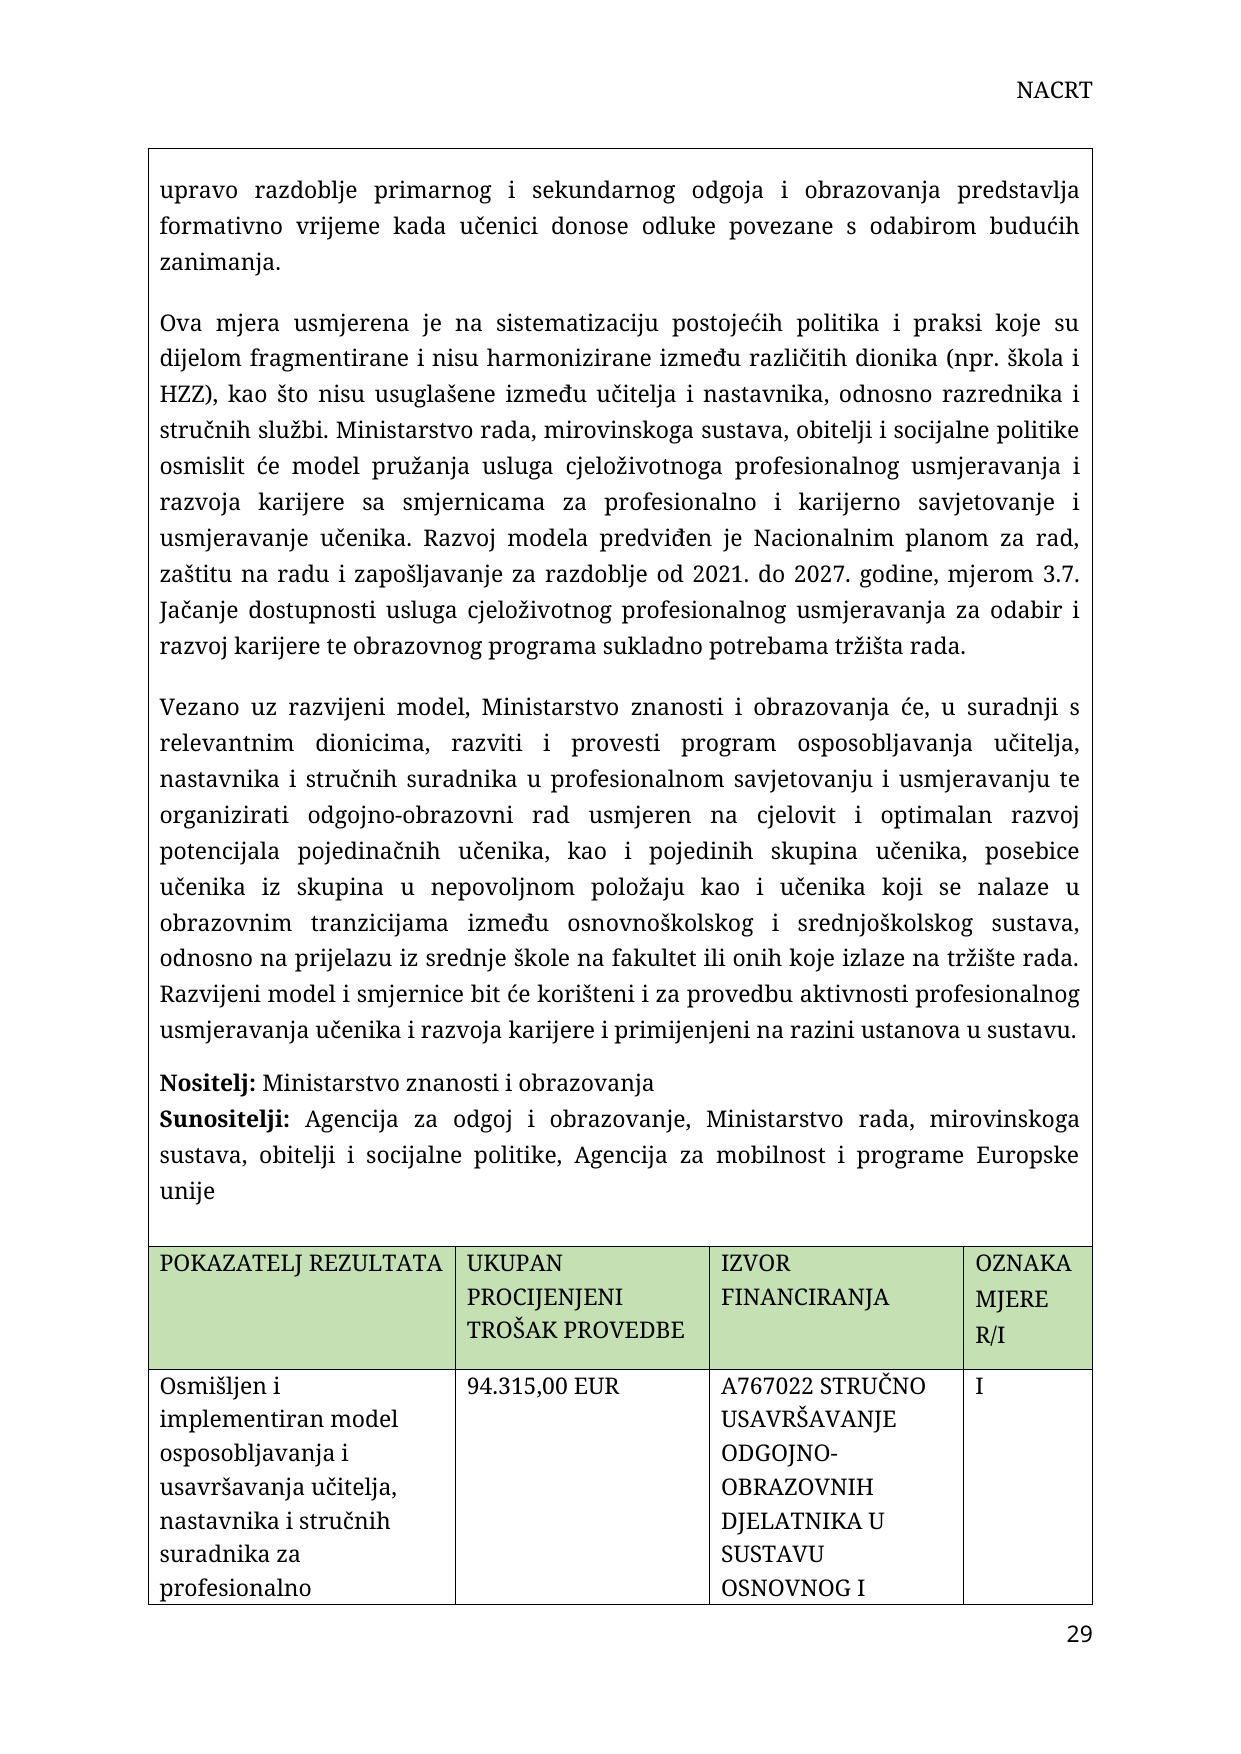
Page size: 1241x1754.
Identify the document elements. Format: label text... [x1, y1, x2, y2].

table_cell IZVOR FINANCIRANJA [710, 1247, 963, 1369]
table_cell 94.315,00 EUR [456, 1370, 709, 1603]
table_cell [710, 1370, 963, 1603]
table_cell UKUPAN PROCIJENJENI TROŠAK PROVEDBE [456, 1247, 709, 1369]
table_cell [149, 1370, 455, 1603]
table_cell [149, 149, 1092, 1246]
table_cell I [964, 1370, 1092, 1603]
table_cell OZNAKA MJERE R/I [964, 1247, 1092, 1369]
table_cell POKAZATELJ REZULTATA [149, 1247, 455, 1369]
